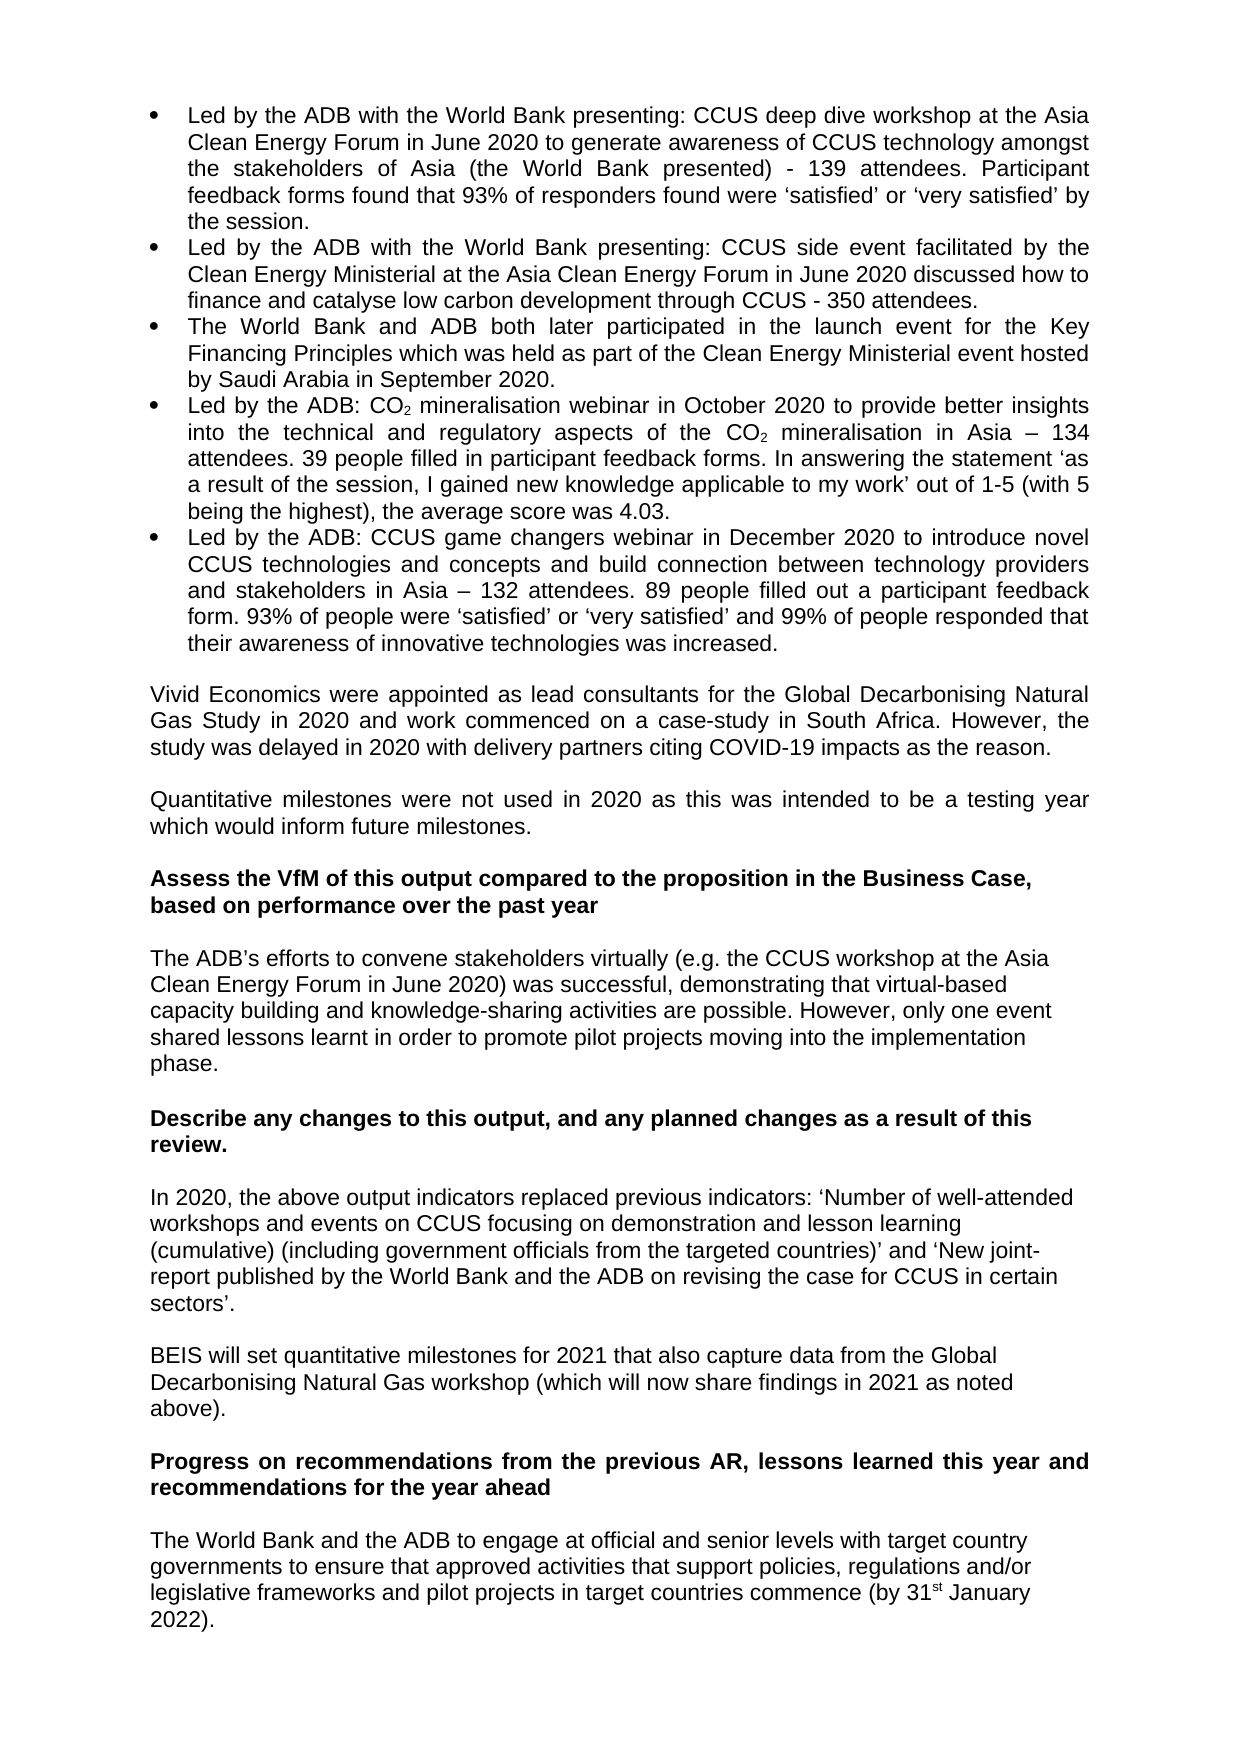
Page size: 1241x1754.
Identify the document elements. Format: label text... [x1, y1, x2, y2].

text The World Bank and the ADB to engage at official and senior levels with target country governments to ensure that approved activities that support policies, regulations and/or legislative frameworks and pilot projects in target countries commence (by 31st January 2022). [150, 1527, 1090, 1632]
list Led by the ADB: CO2 mineralisation webinar in October 2020 to provide better insights into the technical and regulatory aspects of the CO2 mineralisation in Asia – 134 attendees. 39 people filled in participant feedback forms. In answering the statement ‘as a result of the session, I gained new knowledge applicable to my work’ out of 1-5 (with 5 being the highest), the average score was 4.03. [150, 392, 1090, 524]
text Assess the VfM of this output compared to the proposition in the Business Case, based on performance over the past year [150, 865, 1090, 918]
text In 2020, the above output indicators replaced previous indicators: ‘Number of well-attended workshops and events on CCUS focusing on demonstration and lesson learning (cumulative) (including government officials from the targeted countries)’ and ‘New joint-report published by the World Bank and the ADB on revising the case for CCUS in certain sectors’. [150, 1184, 1090, 1316]
text Progress on recommendations from the previous AR, lessons learned this year and recommendations for the year ahead [150, 1448, 1090, 1500]
list Led by the ADB with the World Bank presenting: CCUS side event facilitated by the Clean Energy Ministerial at the Asia Clean Energy Forum in June 2020 discussed how to finance and catalyse low carbon development through CCUS - 350 attendees. [150, 234, 1090, 313]
list Led by the ADB with the World Bank presenting: CCUS deep dive workshop at the Asia Clean Energy Forum in June 2020 to generate awareness of CCUS technology amongst the stakeholders of Asia (the World Bank presented) - 139 attendees. Participant feedback forms found that 93% of responders found were ‘satisfied’ or ‘very satisfied’ by the session. [150, 102, 1090, 234]
text BEIS will set quantitative milestones for 2021 that also capture data from the Global Decarbonising Natural Gas workshop (which will now share findings in 2021 as noted above). [150, 1342, 1090, 1421]
text Vivid Economics were appointed as lead consultants for the Global Decarbonising Natural Gas Study in 2020 and work commenced on a case-study in South Africa. However, the study was delayed in 2020 with delivery partners citing COVID-19 impacts as the reason. [150, 681, 1090, 760]
list The World Bank and ADB both later participated in the launch event for the Key Financing Principles which was held as part of the Clean Energy Ministerial event hosted by Saudi Arabia in September 2020. [150, 313, 1090, 392]
list Led by the ADB: CCUS game changers webinar in December 2020 to introduce novel CCUS technologies and concepts and build connection between technology providers and stakeholders in Asia – 132 attendees. 89 people filled out a participant feedback form. 93% of people were ‘satisfied’ or ‘very satisfied’ and 99% of people responded that their awareness of innovative technologies was increased. [150, 524, 1090, 656]
text The ADB’s efforts to convene stakeholders virtually (e.g. the CCUS workshop at the Asia Clean Energy Forum in June 2020) was successful, demonstrating that virtual-based capacity building and knowledge-sharing activities are possible. However, only one event shared lessons learnt in order to promote pilot projects moving into the implementation phase. [150, 944, 1090, 1076]
text Describe any changes to this output, and any planned changes as a result of this review. [150, 1105, 1090, 1158]
text Quantitative milestones were not used in 2020 as this was intended to be a testing year which would inform future milestones. [150, 786, 1090, 839]
